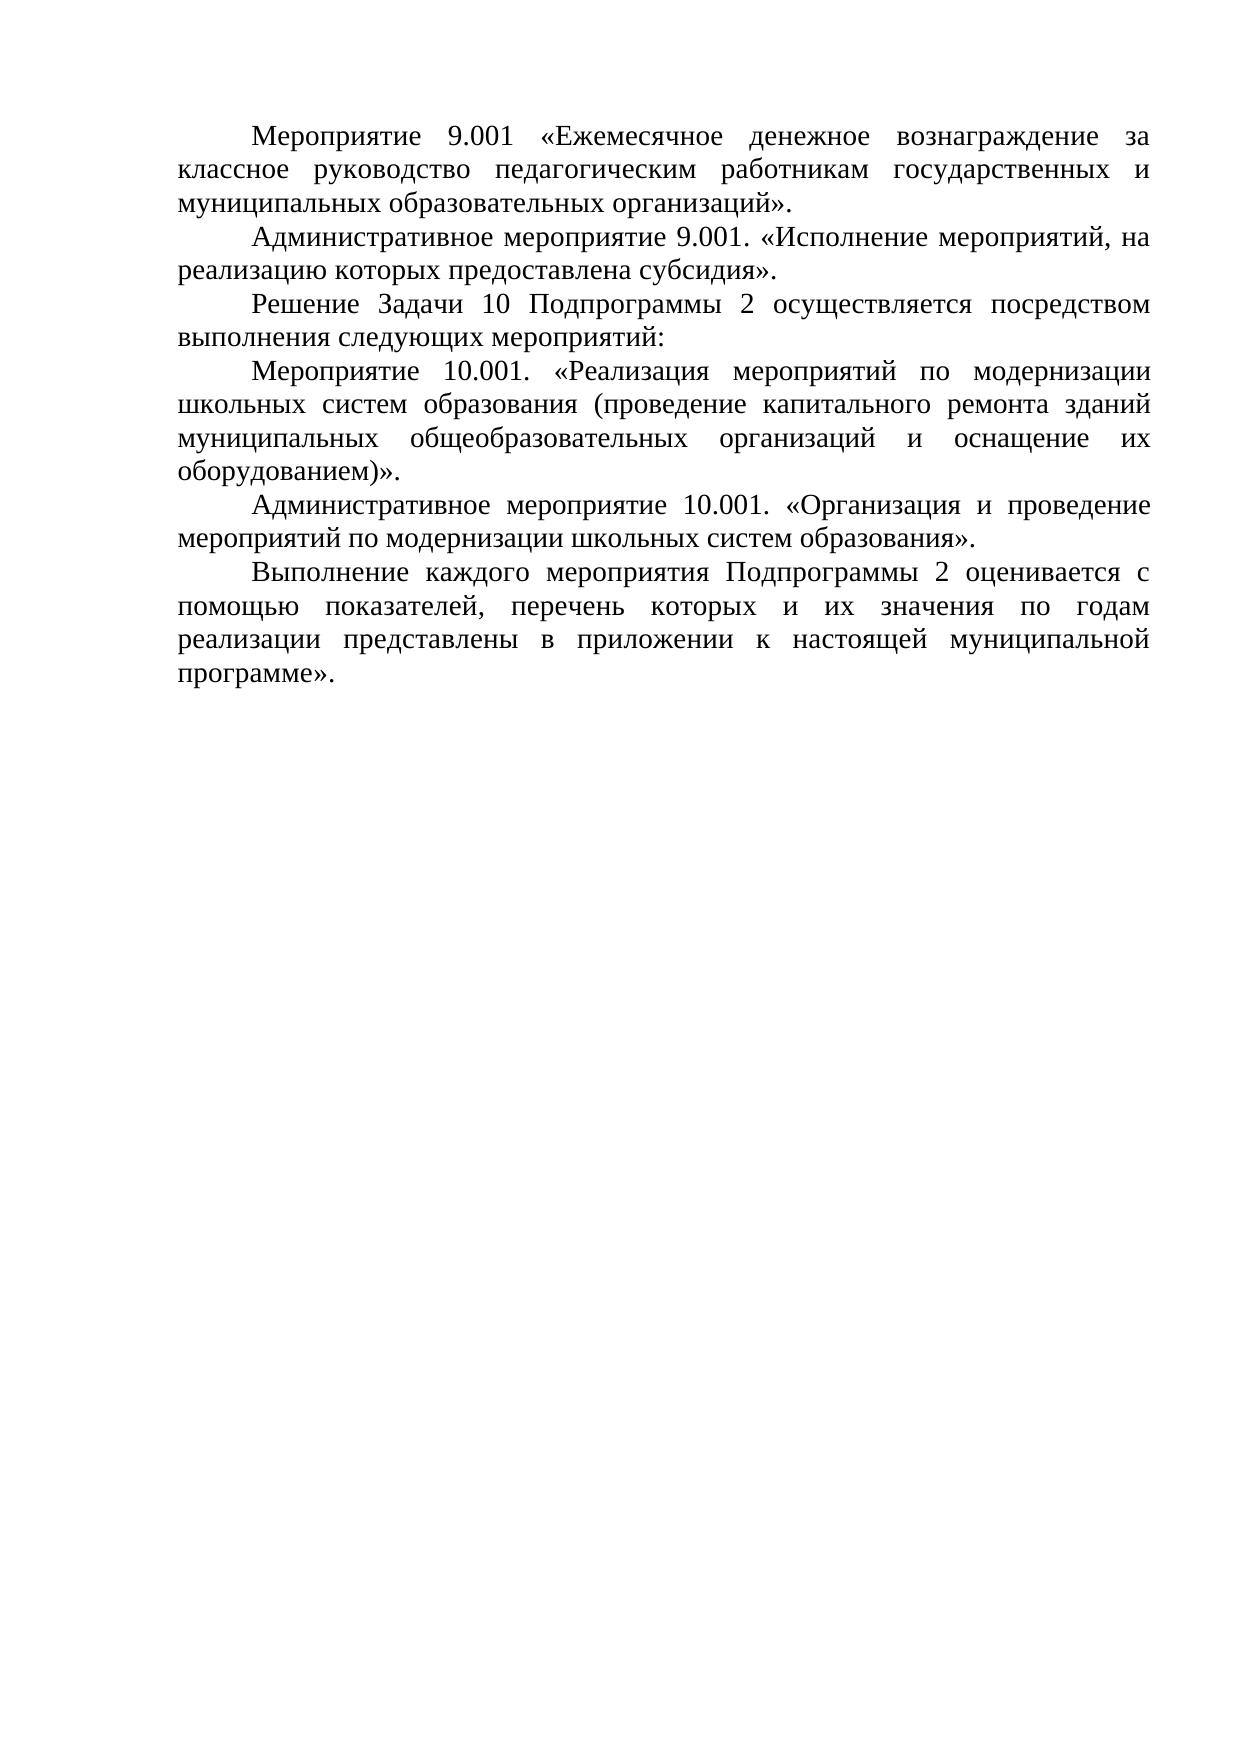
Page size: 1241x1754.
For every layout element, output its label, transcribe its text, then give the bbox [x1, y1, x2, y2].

text Решение Задачи 10 Подпрограммы 2 осуществляется посредством выполнения следующих мероприятий: [177, 286, 1152, 353]
text Административное мероприятие 10.001. «Организация и проведение мероприятий по модернизации школьных систем образования». [177, 487, 1152, 554]
text Мероприятие 10.001. «Реализация мероприятий по модернизации школьных систем образования (проведение капитального ремонта зданий муниципальных общеобразовательных организаций и оснащение их оборудованием)». [177, 353, 1152, 487]
text Административное мероприятие 9.001. «Исполнение мероприятий, на реализацию которых предоставлена субсидия». [177, 219, 1152, 286]
text Выполнение каждого мероприятия Подпрограммы 2 оценивается с помощью показателей, перечень которых и их значения по годам реализации представлены в приложении к настоящей муниципальной программе». [177, 554, 1152, 688]
text Мероприятие 9.001 «Ежемесячное денежное вознаграждение за классное руководство педагогическим работникам государственных и муниципальных образовательных организаций». [177, 118, 1152, 219]
